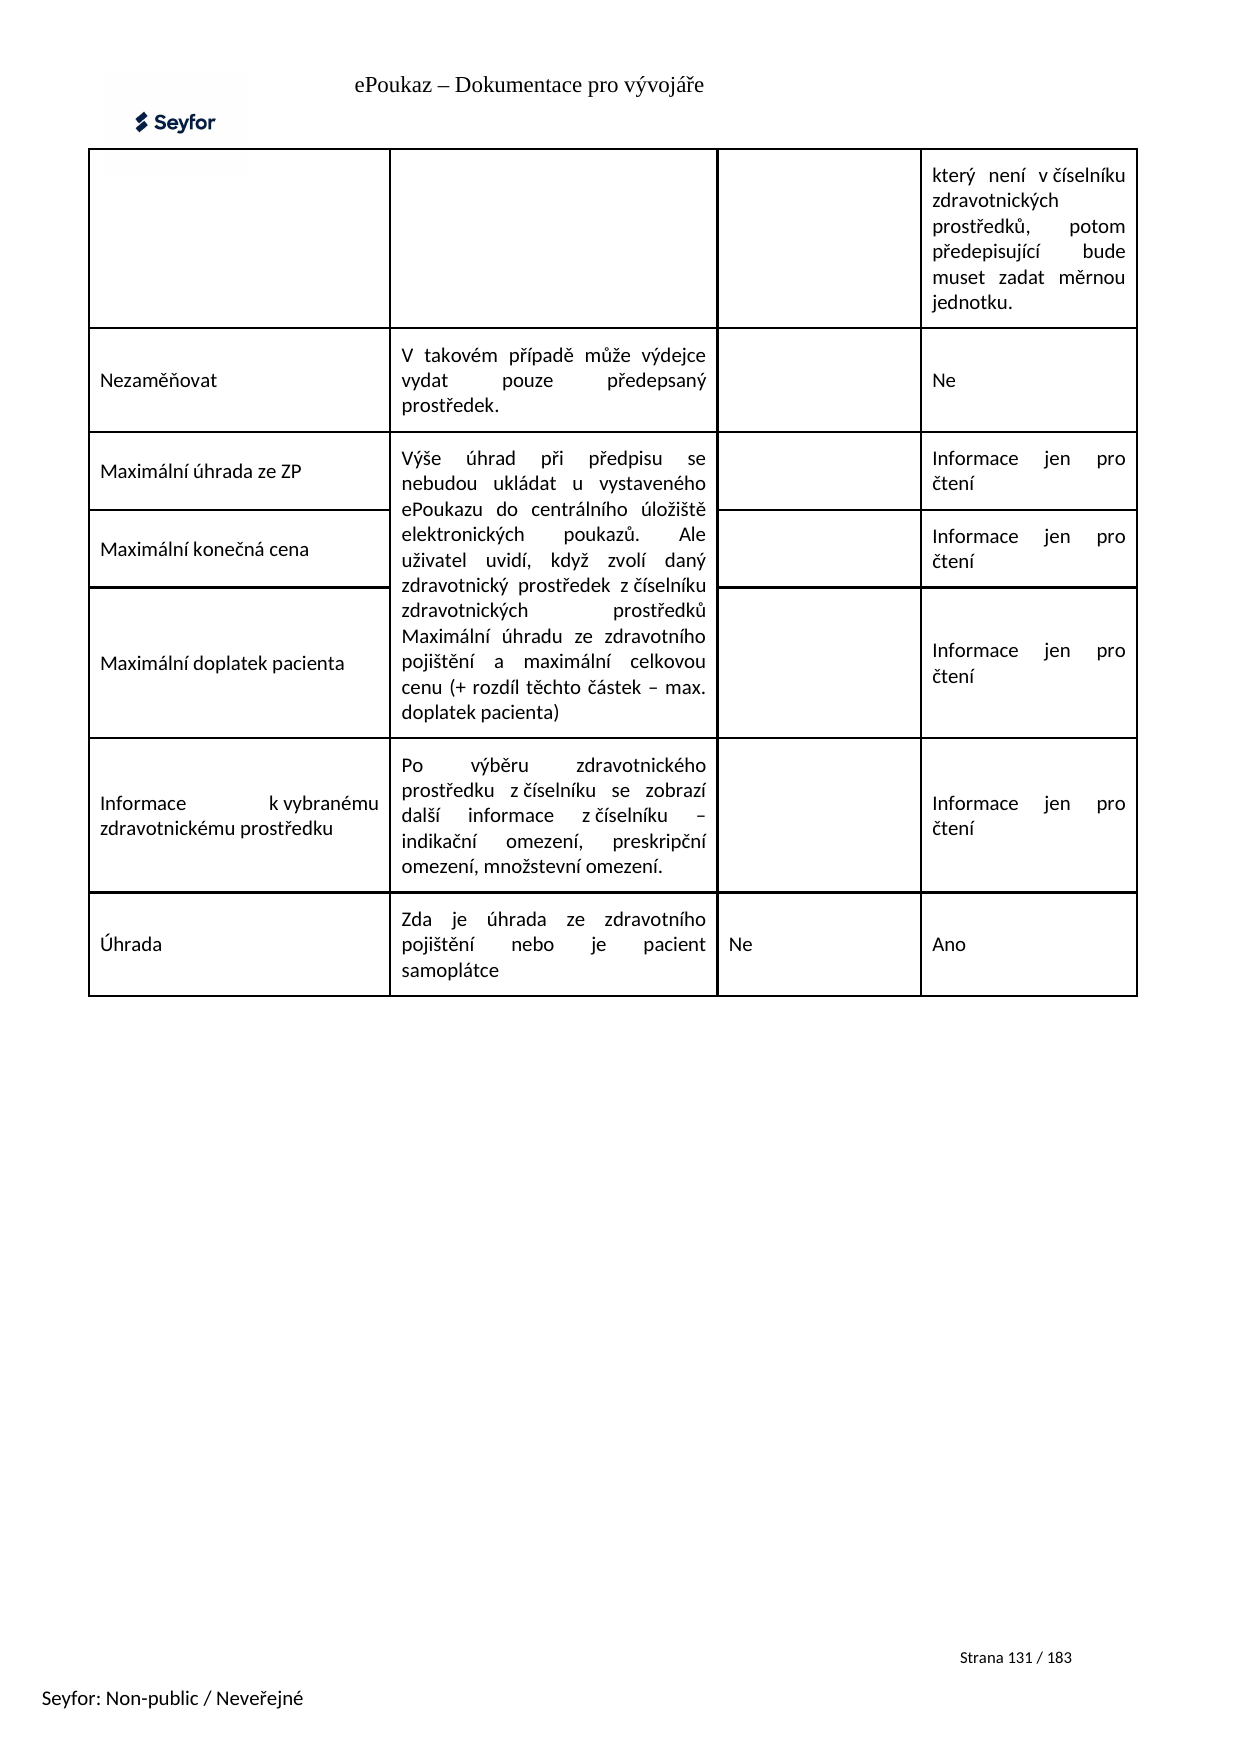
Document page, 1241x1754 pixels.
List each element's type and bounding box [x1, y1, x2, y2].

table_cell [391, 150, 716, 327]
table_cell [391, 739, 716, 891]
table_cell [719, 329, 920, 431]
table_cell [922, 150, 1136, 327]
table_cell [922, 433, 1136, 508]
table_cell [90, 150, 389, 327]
picture [102, 70, 249, 148]
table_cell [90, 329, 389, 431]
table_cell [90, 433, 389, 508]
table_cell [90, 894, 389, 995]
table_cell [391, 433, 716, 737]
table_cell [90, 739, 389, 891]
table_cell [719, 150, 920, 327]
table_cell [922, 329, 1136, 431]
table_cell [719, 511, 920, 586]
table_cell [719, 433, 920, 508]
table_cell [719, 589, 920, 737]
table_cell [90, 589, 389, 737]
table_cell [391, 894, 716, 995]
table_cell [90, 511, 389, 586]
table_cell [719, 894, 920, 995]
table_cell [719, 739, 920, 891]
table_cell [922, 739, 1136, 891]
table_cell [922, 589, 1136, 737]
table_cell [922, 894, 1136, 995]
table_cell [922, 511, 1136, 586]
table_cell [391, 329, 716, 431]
